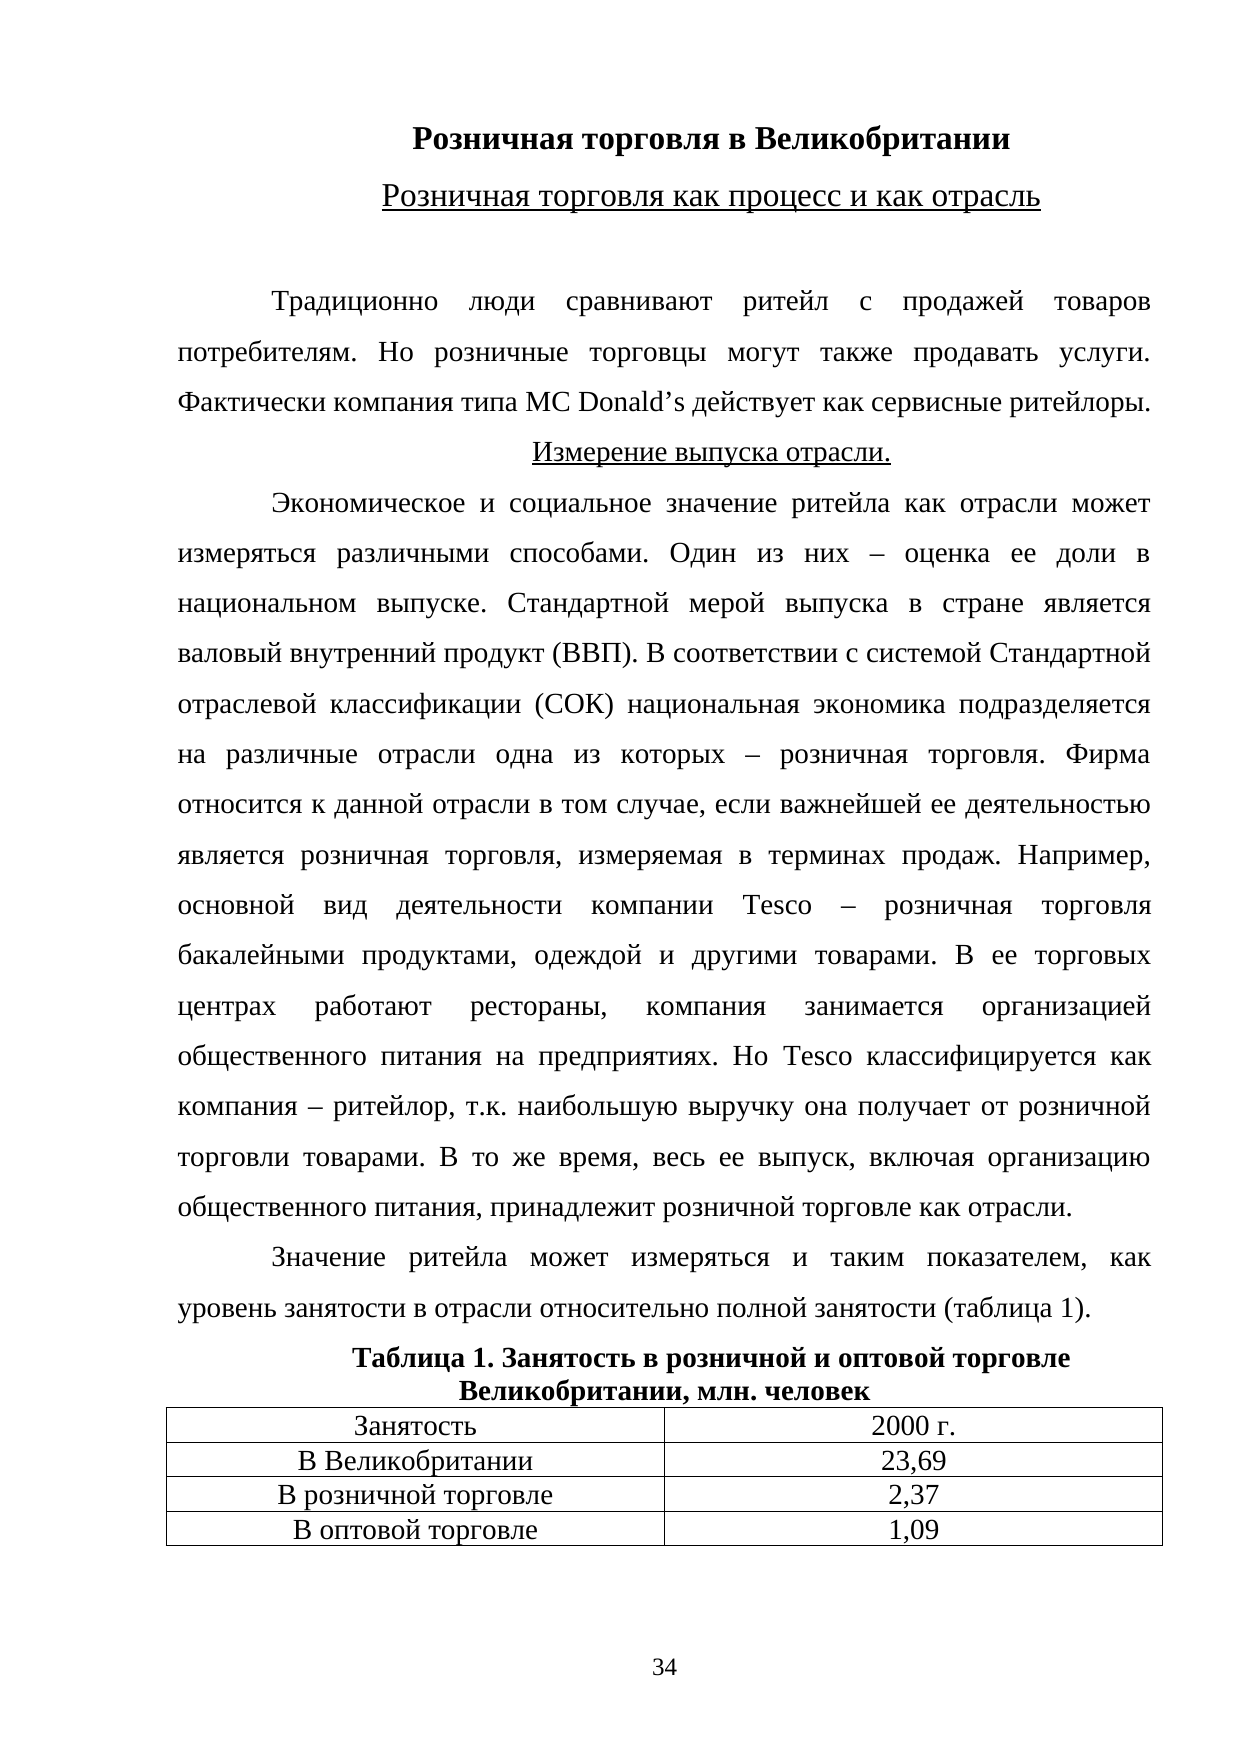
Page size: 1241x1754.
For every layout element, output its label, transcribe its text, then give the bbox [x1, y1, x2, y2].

table_cell В оптовой торговле [167, 1512, 664, 1545]
text Розничная торговля в Великобритании [177, 118, 1152, 156]
table_cell 1,09 [665, 1512, 1162, 1545]
text Экономическое и социальное значение ритейла как отрасли может измеряться различными способами. Один из них – оценка ее доли в национальном выпуске. Стандартной мерой выпуска в стране является валовый внутренний продукт (ВВП). В соответствии с системой Стандартной отраслевой классификации (СОК) национальная экономика подразделяется на различные отрасли одна из которых – розничная торговля. Фирма относится к данной отрасли в том случае, если важнейшей ее деятельностью является розничная торговля, измеряемая в терминах продаж. Например, основной вид деятельности компании Tesco – розничная торговля бакалейными продуктами, одеждой и другими товарами. В ее торговых центрах работают рестораны, компания занимается организацией общественного питания на предприятиях. Но Tesco классифицируется как компания – ритейлор, т.к. наибольшую выручку она получает от розничной торговли товарами. В то же время, весь ее выпуск, включая организацию общественного питания, принадлежит розничной торговле как отрасли. [177, 485, 1152, 1223]
subtitle Розничная торговля как процесс и как отрасль [177, 176, 1152, 214]
table_cell В Великобритании [167, 1443, 664, 1476]
table_header Занятость [167, 1408, 664, 1442]
table_cell 23,69 [665, 1443, 1162, 1476]
text Измерение выпуска отрасли. [177, 434, 1152, 468]
text Традиционно люди сравнивают ритейл с продажей товаров потребителям. Но розничные торговцы могут также продавать услуги. Фактически компания типа MC Donald’s действует как сервисные ритейлоры. [177, 283, 1152, 418]
text Таблица 1. Занятость в розничной и оптовой торговле Великобритании, млн. человек [177, 1340, 1152, 1407]
table_header . [665, 1408, 1162, 1442]
table_cell В розничной торговле [167, 1477, 664, 1511]
text Значение ритейла может измеряться и таким показателем, как уровень занятости в отрасли относительно полной занятости (таблица 1). [177, 1239, 1152, 1323]
table_cell 2,37 [665, 1477, 1162, 1511]
